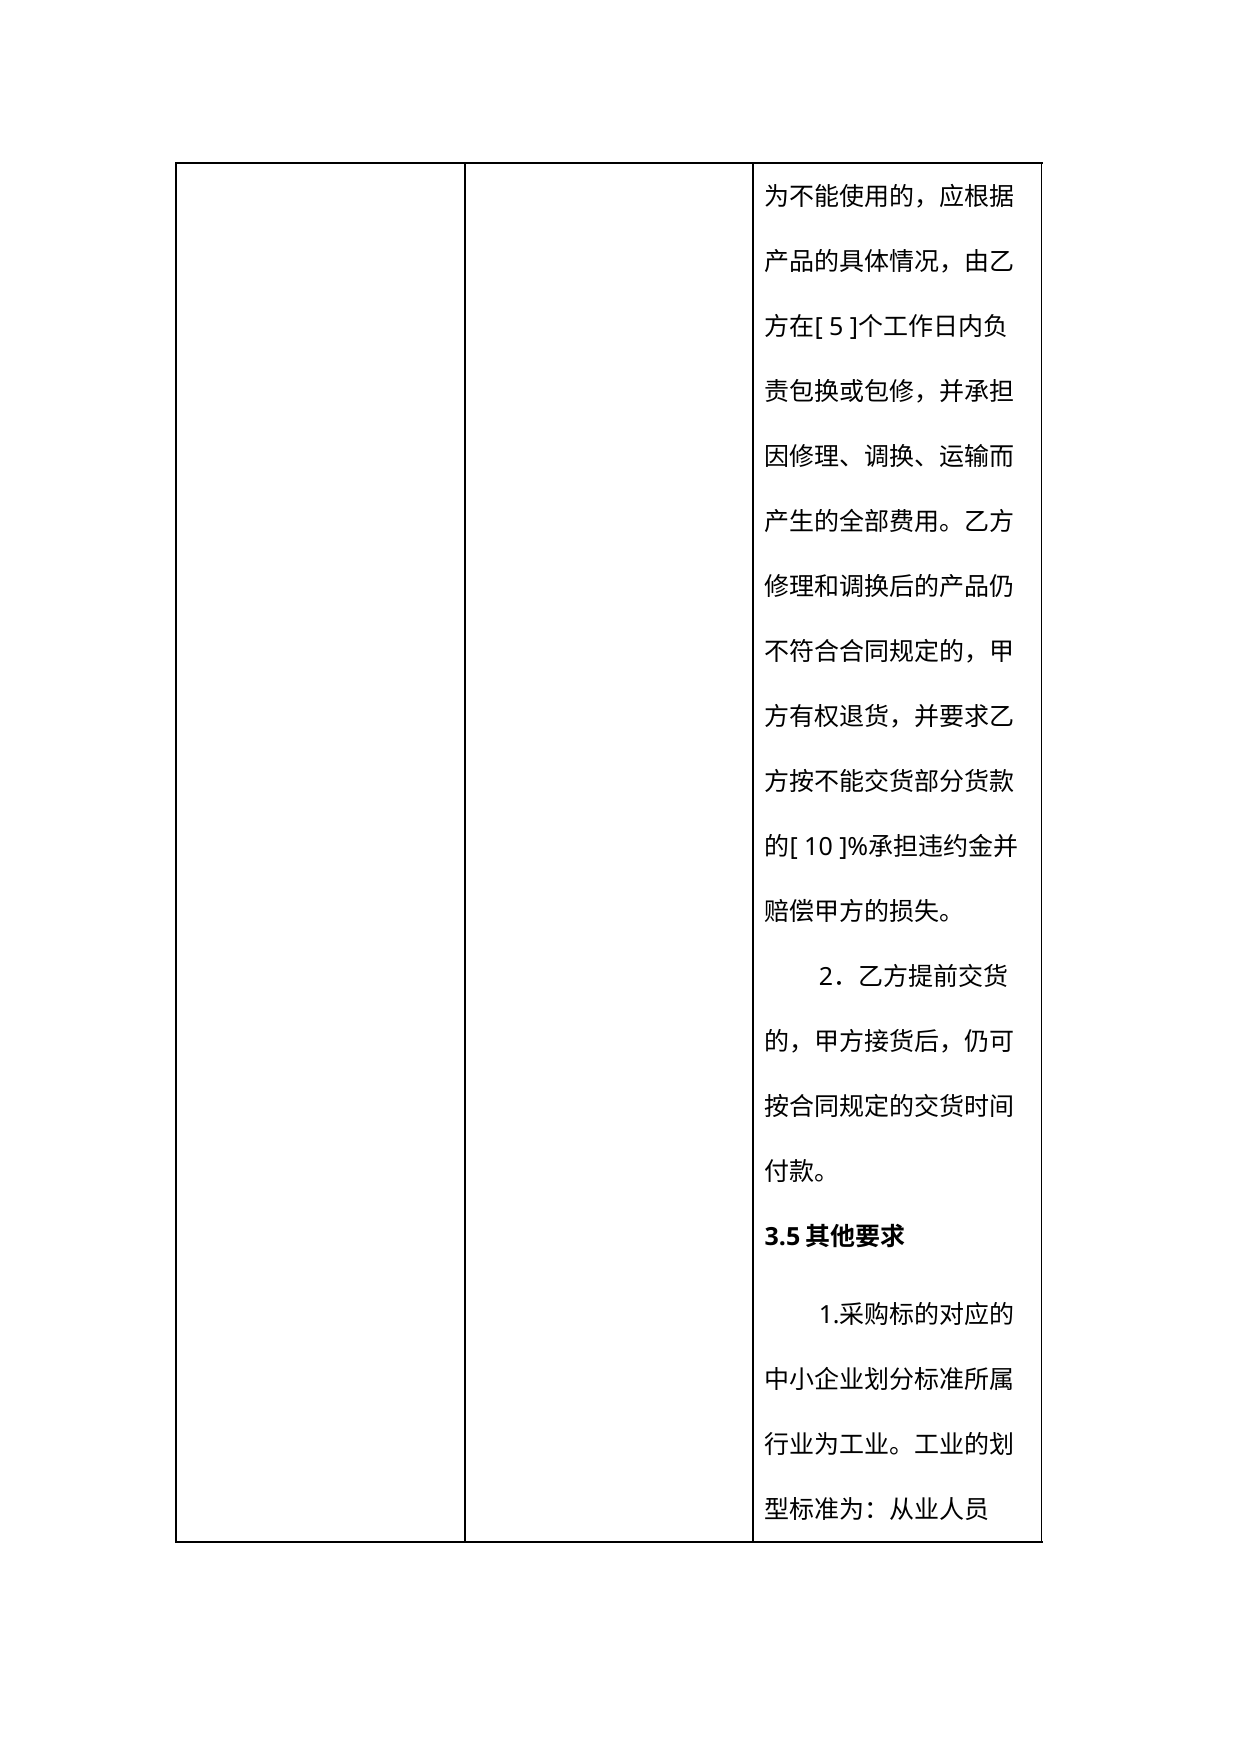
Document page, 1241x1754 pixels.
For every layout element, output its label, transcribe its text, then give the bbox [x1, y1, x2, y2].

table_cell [754, 164, 1041, 1541]
table_cell 1 [177, 164, 464, 1541]
table_cell [466, 164, 752, 1541]
